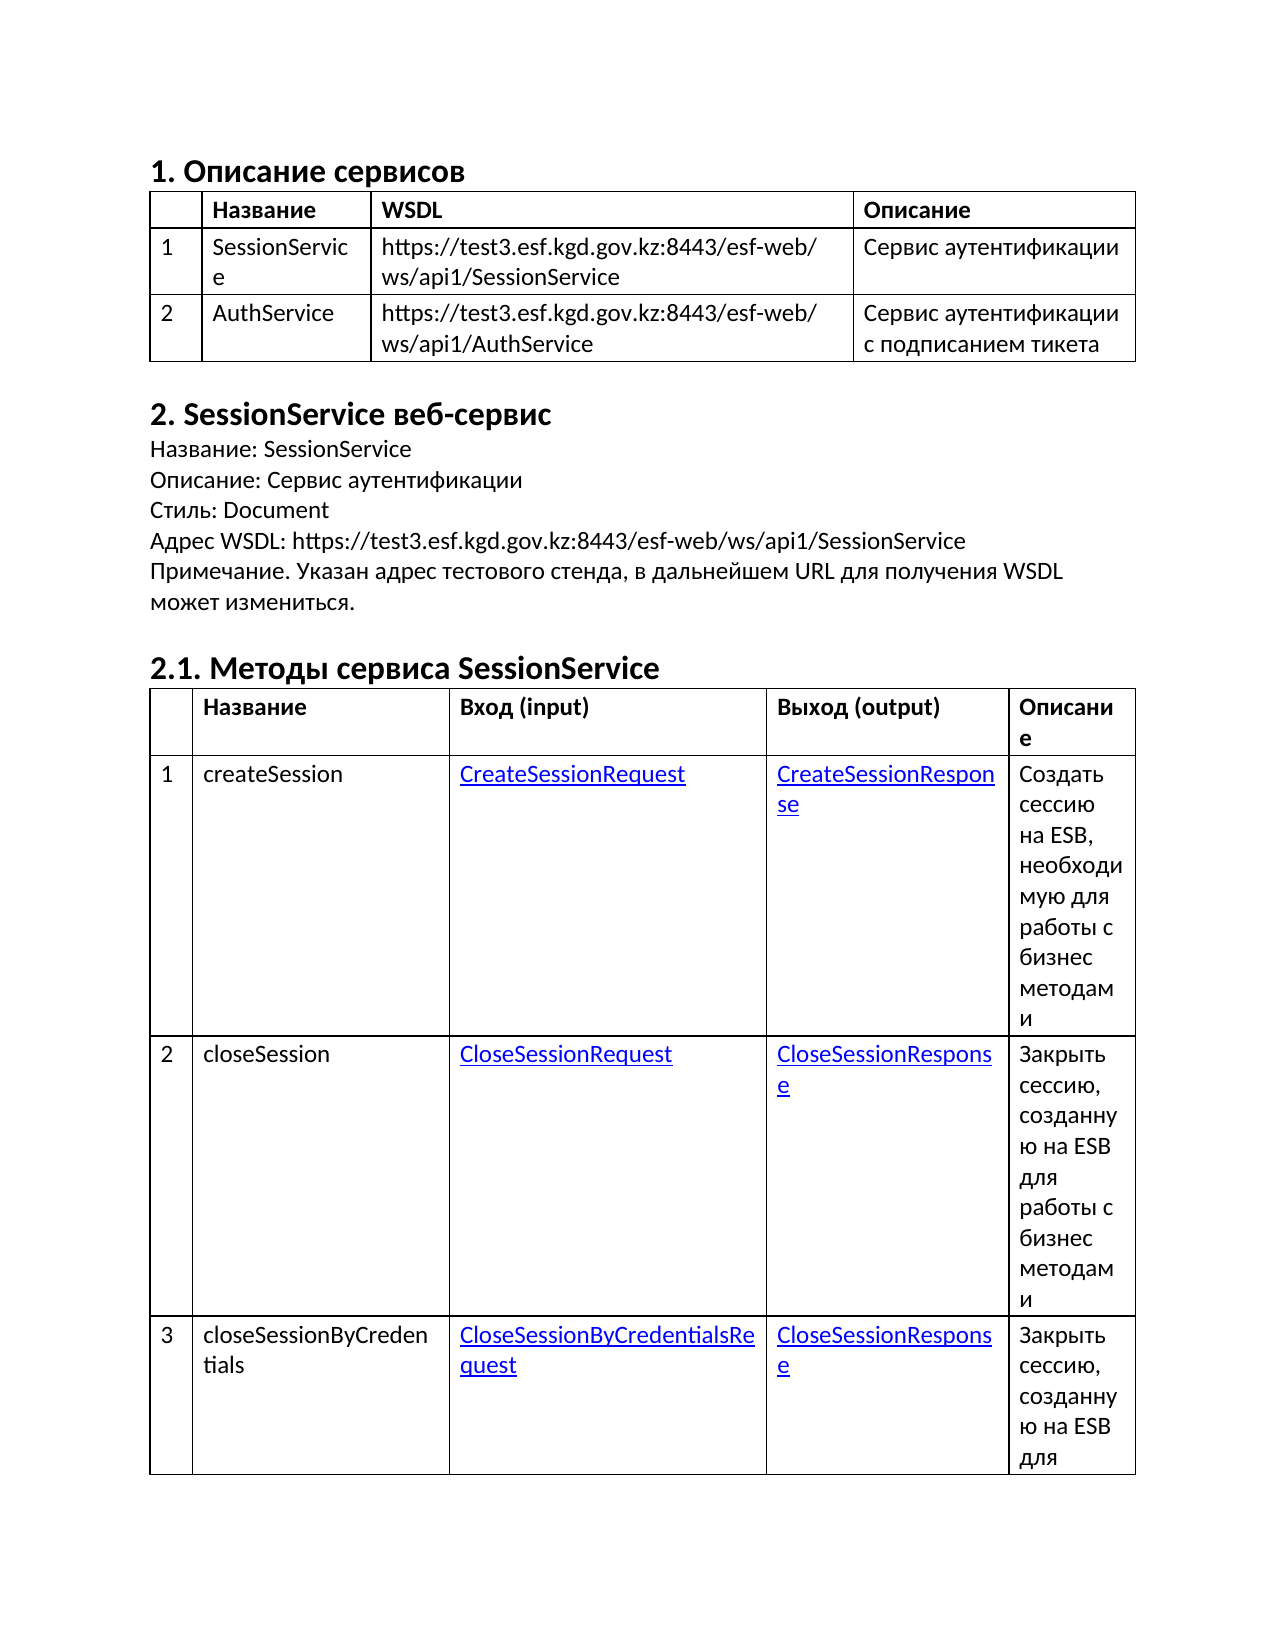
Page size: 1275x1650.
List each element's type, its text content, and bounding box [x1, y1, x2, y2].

table_cell CloseSessionRequest [450, 1037, 766, 1315]
table_cell closeSession [193, 1037, 449, 1315]
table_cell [450, 1317, 766, 1474]
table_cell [1010, 1317, 1135, 1474]
table_cell 2 [151, 295, 201, 361]
table_header Название [193, 689, 449, 754]
table_cell https://test3.esf.kgd.gov.kz:8443/esf-web/ws/api1/AuthService [372, 295, 853, 361]
text 2. SessionService веб-сервис [150, 393, 1125, 433]
table_header Название [203, 192, 370, 227]
table_cell 3 [151, 1317, 192, 1474]
table_cell createSession [193, 756, 449, 1035]
table_cell 1 [151, 229, 201, 294]
table_header [151, 192, 201, 227]
table_cell CreateSessionRequest [450, 756, 766, 1035]
table_cell AuthService [203, 295, 370, 361]
table_header WSDL [372, 192, 853, 227]
table_cell Сервис аутентификации c подписанием тикета [854, 295, 1135, 361]
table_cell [193, 1317, 449, 1474]
table_header Описание [1010, 689, 1135, 754]
table_cell Сервис аутентификации [854, 229, 1135, 294]
table_cell CloseSessionResponse [767, 1037, 1008, 1315]
table_cell SessionService [203, 229, 370, 294]
table_header Вход (input) [450, 689, 766, 754]
table_header Описание [854, 192, 1135, 227]
table_cell 1 [151, 756, 192, 1035]
text Название: SessionService Описание: Сервис аутентификации Стиль: Document Адрес WSDL: https://test3.esf.kgd.gov.kz:8443/esf-web/ws/api1/SessionService Примечание. Указан адрес тестового стенда, в дальнейшем URL для получения WSDL может измениться. [150, 433, 1125, 647]
table_header Выход (output) [767, 689, 1008, 754]
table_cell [767, 1317, 1008, 1474]
table_cell CreateSessionResponse [767, 756, 1008, 1035]
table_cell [1010, 1037, 1135, 1315]
table_header [151, 689, 192, 754]
table_cell https://test3.esf.kgd.gov.kz:8443/esf-web/ws/api1/SessionService [372, 229, 853, 294]
table_cell Создать сессию на ESB, необходимую для работы с бизнес методами [1010, 756, 1135, 1035]
text 1. Описание сервисов [150, 150, 1125, 191]
text 2.1. Методы сервиса SessionService [150, 647, 1125, 688]
table_cell 2 [151, 1037, 192, 1315]
